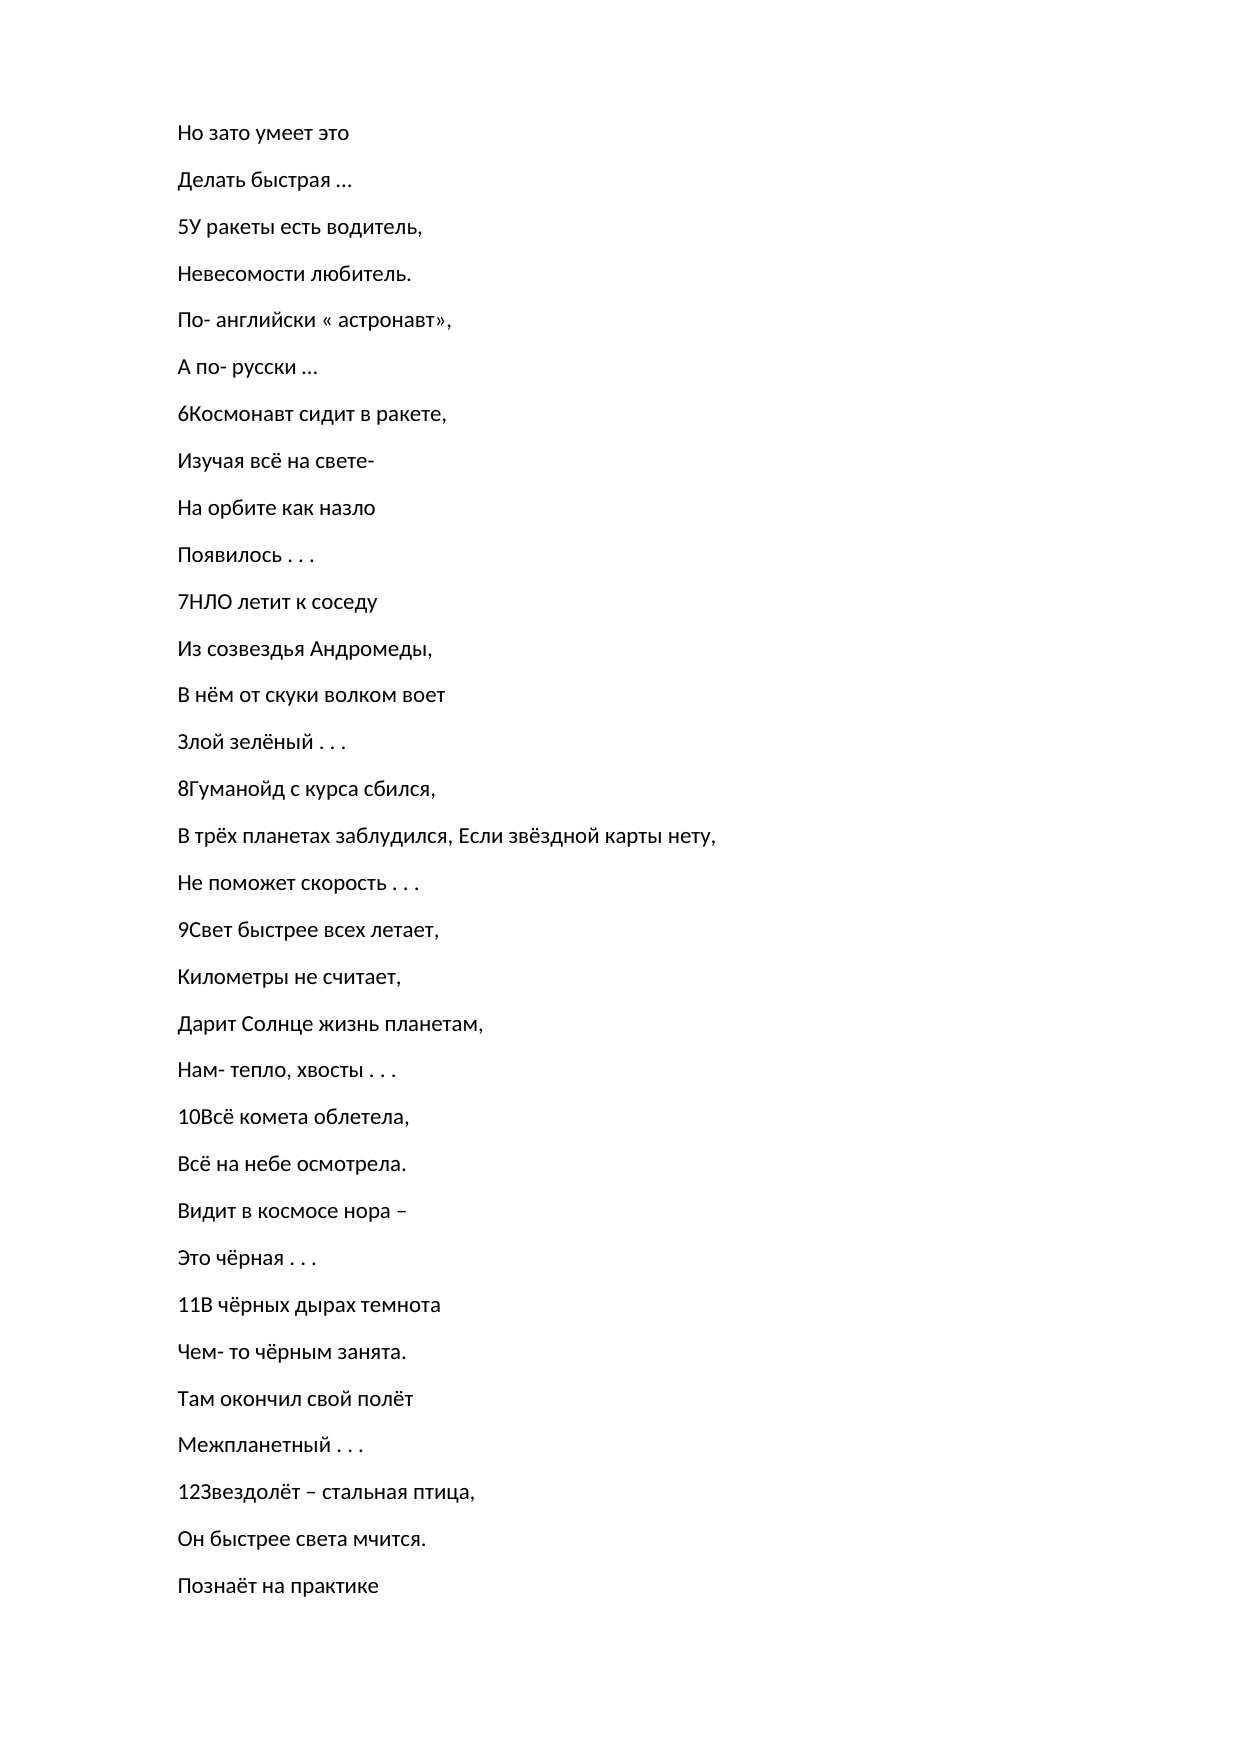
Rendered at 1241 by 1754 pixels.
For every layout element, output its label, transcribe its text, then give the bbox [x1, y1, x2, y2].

text 8Гуманойд с курса сбился, [177, 774, 1152, 802]
text 6Космонавт сидит в ракете, [177, 399, 1152, 427]
text Невесомости любитель. [177, 259, 1152, 287]
text Появилось . . . [177, 540, 1152, 568]
text Он быстрее света мчится. [177, 1524, 1152, 1552]
text Видит в космосе нора – [177, 1196, 1152, 1224]
text В трёх планетах заблудился, Если звёздной карты нету, [177, 821, 1152, 849]
text В нём от скуки волком воет [177, 681, 1152, 709]
text Изучая всё на свете- [177, 446, 1152, 474]
text На орбите как назло [177, 493, 1152, 521]
text Из созвездья Андромеды, [177, 634, 1152, 662]
text Это чёрная . . . [177, 1243, 1152, 1271]
text 10Всё комета облетела, [177, 1102, 1152, 1131]
text 5У ракеты есть водитель, [177, 212, 1152, 240]
text А по- русски … [177, 352, 1152, 381]
text Дарит Солнце жизнь планетам, [177, 1009, 1152, 1037]
text Там окончил свой полёт [177, 1384, 1152, 1412]
text 9Свет быстрее всех летает, [177, 915, 1152, 943]
text Нам- тепло, хвосты . . . [177, 1056, 1152, 1084]
text Не поможет скорость . . . [177, 868, 1152, 896]
text Чем- то чёрным занята. [177, 1337, 1152, 1365]
text 11В чёрных дырах темнота [177, 1290, 1152, 1318]
text 7НЛО летит к соседу [177, 587, 1152, 615]
text По- английски « астронавт», [177, 306, 1152, 334]
text Межпланетный . . . [177, 1431, 1152, 1459]
text Километры не считает, [177, 962, 1152, 990]
text 12Звездолёт – стальная птица, [177, 1477, 1152, 1506]
text Делать быстрая … [177, 165, 1152, 193]
text Злой зелёный . . . [177, 727, 1152, 756]
text Но зато умеет это [177, 118, 1152, 146]
text Всё на небе осмотрела. [177, 1149, 1152, 1177]
text Познаёт на практике [177, 1571, 1152, 1599]
